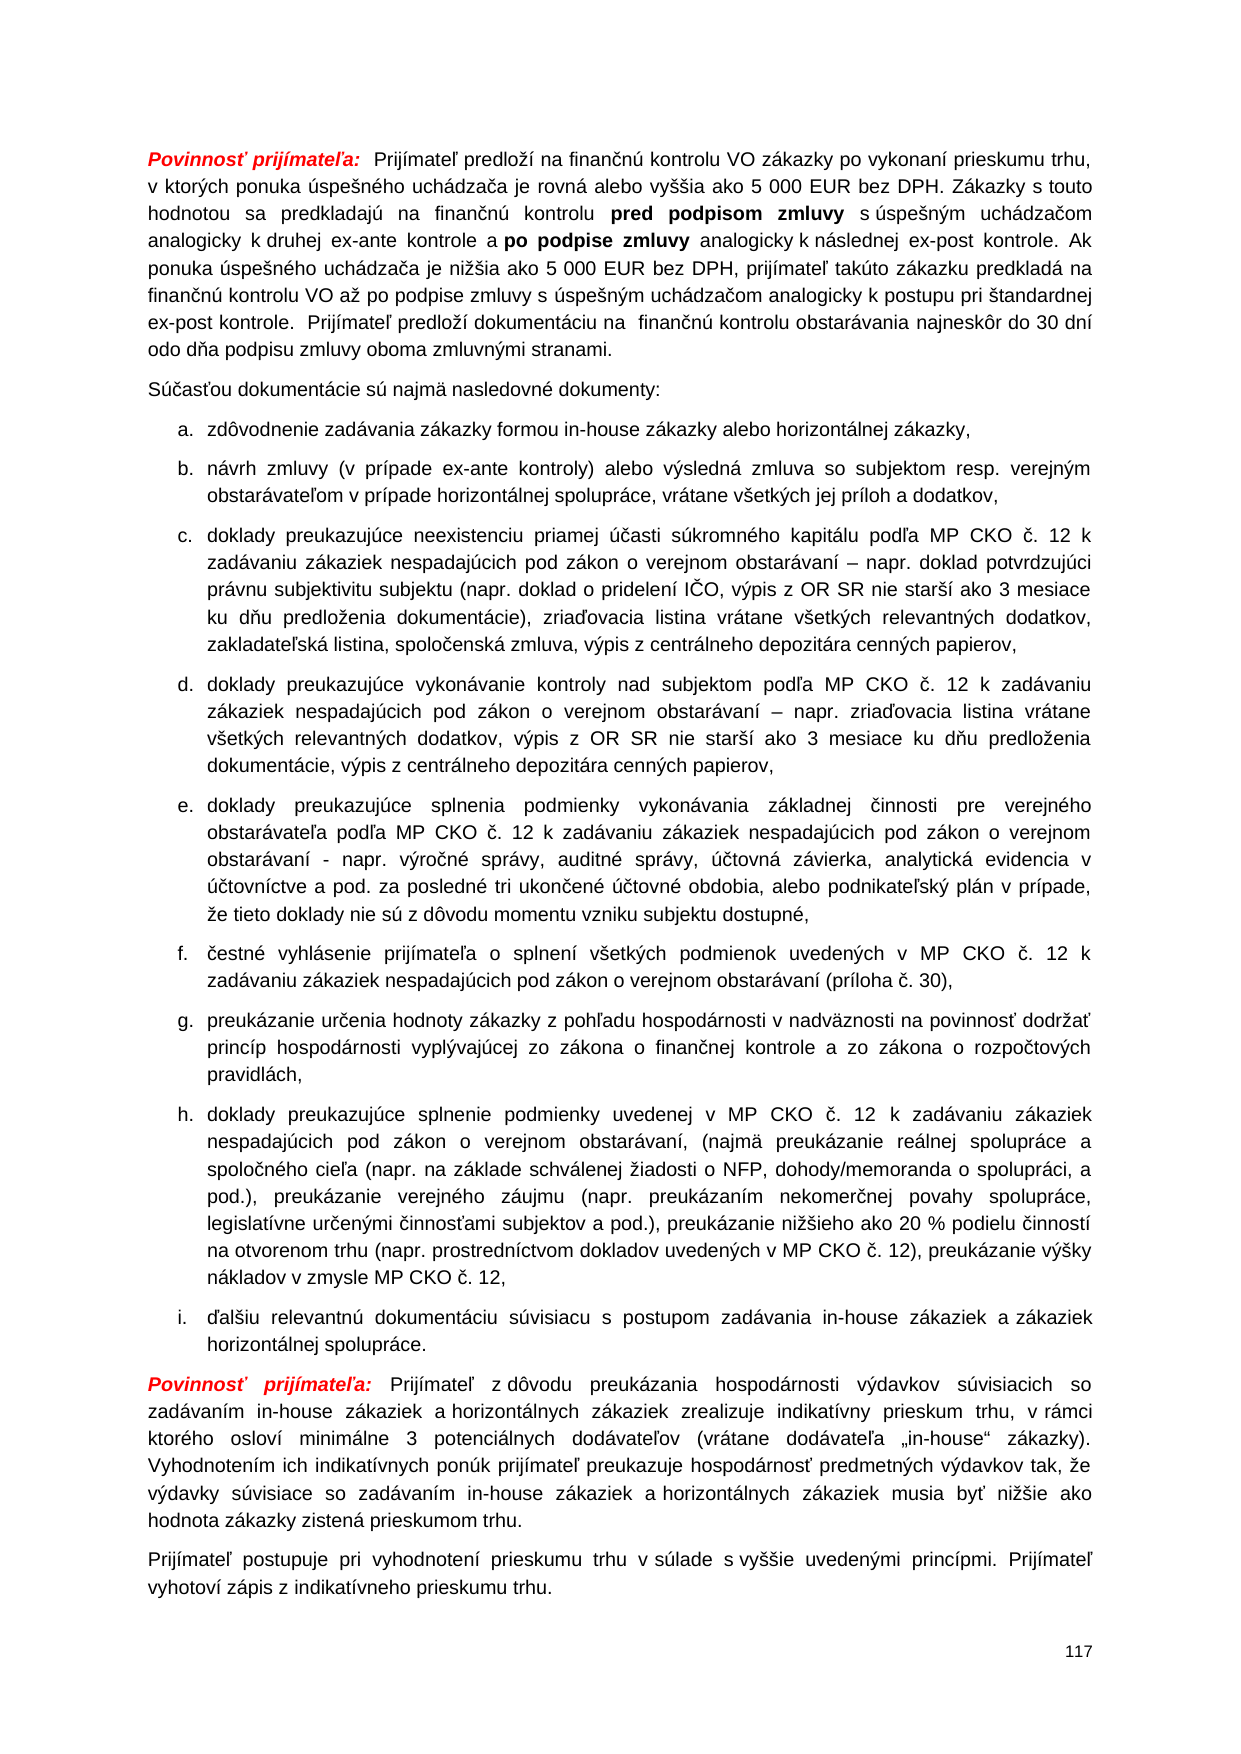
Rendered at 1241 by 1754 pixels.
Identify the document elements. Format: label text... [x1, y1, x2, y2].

list doklady preukazujúce splnenie podmienky uvedenej v MP CKO č. 12 k zadávaniu zákaziek nespadajúcich pod zákon o verejnom obstarávaní, (najmä preukázanie reálnej spolupráce a spoločného cieľa (napr. na základe schválenej žiadosti o NFP, dohody/memoranda o spolupráci, a pod.), preukázanie verejného záujmu (napr. preukázaním nekomerčnej povahy spolupráce, legislatívne určenými činnosťami subjektov a pod.), preukázanie nižšieho ako 20 % podielu činností na otvorenom trhu (napr. prostredníctvom dokladov uvedených v MP CKO č. 12), preukázanie výšky nákladov v zmysle MP CKO č. 12, [177, 1103, 1092, 1289]
list doklady preukazujúce neexistenciu priamej účasti súkromného kapitálu podľa MP CKO č. 12 k zadávaniu zákaziek nespadajúcich pod zákon o verejnom obstarávaní – napr. doklad potvrdzujúci právnu subjektivitu subjektu (napr. doklad o pridelení IČO, výpis z OR SR nie starší ako 3 mesiace ku dňu predloženia dokumentácie), zriaďovacia listina vrátane všetkých relevantných dodatkov, zakladateľská listina, spoločenská zmluva, výpis z centrálneho depozitára cenných papierov, [177, 524, 1092, 655]
list zdôvodnenie zadávania zákazky formou in-house zákazky alebo horizontálnej zákazky, [177, 417, 1092, 440]
text Povinnosť prijímateľa: Prijímateľ predloží na finančnú kontrolu VO zákazky po vykonaní prieskumu trhu, v ktorých ponuka úspešného uchádzača je rovná alebo vyššia ako 5 000 EUR bez DPH. Zákazky s touto hodnotou sa predkladajú na finančnú kontrolu pred podpisom zmluvy s úspešným uchádzačom analogicky k druhej ex-ante kontrole a po podpise zmluvy analogicky k následnej ex-post kontrole. Ak ponuka úspešného uchádzača je nižšia ako 5 000 EUR bez DPH, prijímateľ takúto zákazku predkladá na finančnú kontrolu VO až po podpise zmluvy s úspešným uchádzačom analogicky k postupu pri štandardnej ex-post kontrole. Prijímateľ predloží dokumentáciu na finančnú kontrolu obstarávania najneskôr do 30 dní odo dňa podpisu zmluvy oboma zmluvnými stranami. [148, 148, 1092, 361]
list ďalšiu relevantnú dokumentáciu súvisiacu s postupom zadávania in-house zákaziek a zákaziek horizontálnej spolupráce. [177, 1306, 1092, 1356]
text Prijímateľ postupuje pri vyhodnotení prieskumu trhu v súlade s vyššie uvedenými princípmi. Prijímateľ vyhotoví zápis z indikatívneho prieskumu trhu. [148, 1548, 1092, 1598]
text Povinnosť prijímateľa: Prijímateľ z dôvodu preukázania hospodárnosti výdavkov súvisiacich so zadávaním in-house zákaziek a horizontálnych zákaziek zrealizuje indikatívny prieskum trhu, v rámci ktorého osloví minimálne 3 potenciálnych dodávateľov (vrátane dodávateľa „in-house“ zákazky). Vyhodnotením ich indikatívnych ponúk prijímateľ preukazuje hospodárnosť predmetných výdavkov tak, že výdavky súvisiace so zadávaním in-house zákaziek a horizontálnych zákaziek musia byť nižšie ako hodnota zákazky zistená prieskumom trhu. [148, 1373, 1092, 1531]
list čestné vyhlásenie prijímateľa o splnení všetkých podmienok uvedených v MP CKO č. 12 k zadávaniu zákaziek nespadajúcich pod zákon o verejnom obstarávaní (príloha č. 30), [177, 942, 1092, 992]
list doklady preukazujúce vykonávanie kontroly nad subjektom podľa MP CKO č. 12 k zadávaniu zákaziek nespadajúcich pod zákon o verejnom obstarávaní – napr. zriaďovacia listina vrátane všetkých relevantných dodatkov, výpis z OR SR nie starší ako 3 mesiace ku dňu predloženia dokumentácie, výpis z centrálneho depozitára cenných papierov, [177, 672, 1092, 777]
list preukázanie určenia hodnoty zákazky z pohľadu hospodárnosti v nadväznosti na povinnosť dodržať princíp hospodárnosti vyplývajúcej zo zákona o finančnej kontrole a zo zákona o rozpočtových pravidlách, [177, 1009, 1092, 1086]
list doklady preukazujúce splnenia podmienky vykonávania základnej činnosti pre verejného obstarávateľa podľa MP CKO č. 12 k zadávaniu zákaziek nespadajúcich pod zákon o verejnom obstarávaní - napr. výročné správy, auditné správy, účtovná závierka, analytická evidencia v účtovníctve a pod. za posledné tri ukončené účtovné obdobia, alebo podnikateľský plán v prípade, že tieto doklady nie sú z dôvodu momentu vzniku subjektu dostupné, [177, 794, 1092, 925]
text Súčasťou dokumentácie sú najmä nasledovné dokumenty: [148, 378, 1092, 400]
list návrh zmluvy (v prípade ex-ante kontroly) alebo výsledná zmluva so subjektom resp. verejným obstarávateľom v prípade horizontálnej spolupráce, vrátane všetkých jej príloh a dodatkov, [177, 457, 1092, 507]
